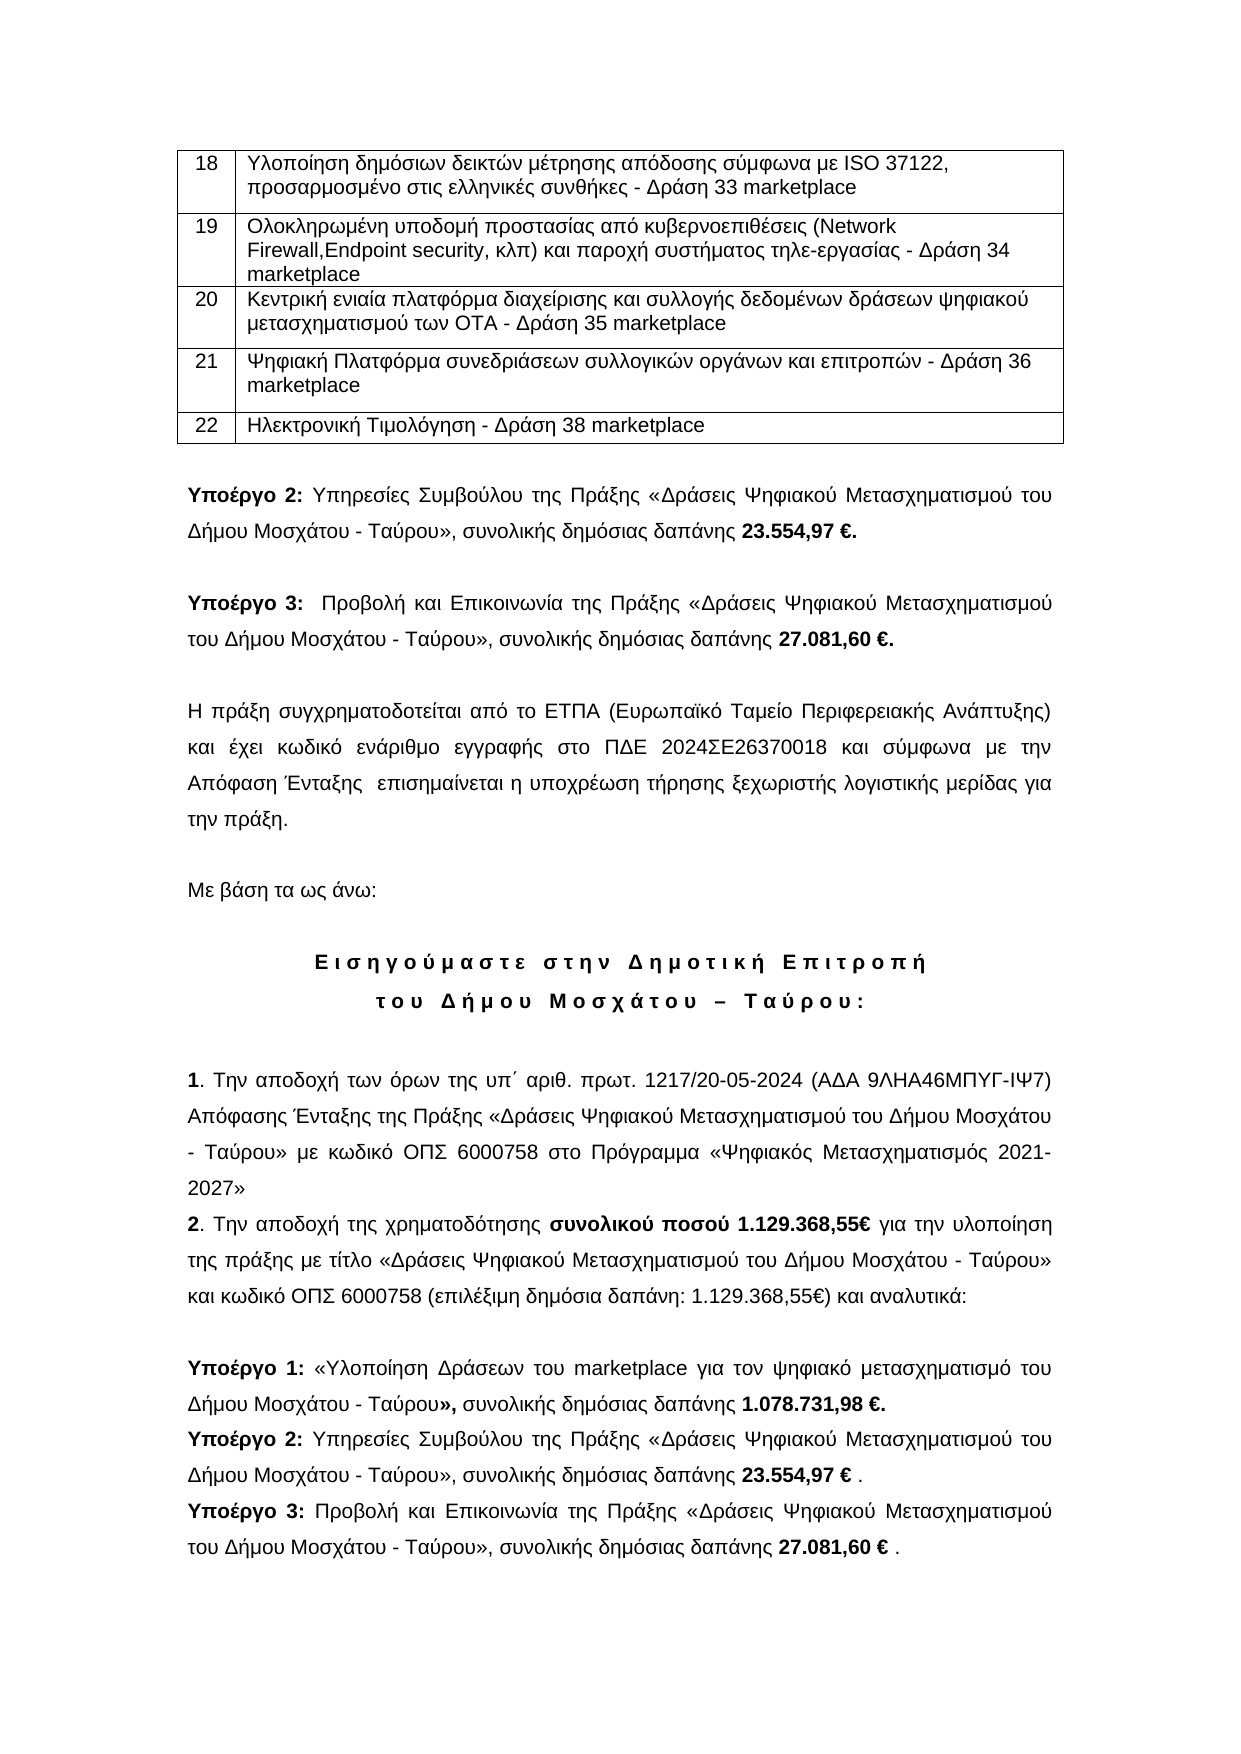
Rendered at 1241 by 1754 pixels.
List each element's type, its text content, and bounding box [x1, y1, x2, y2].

text Υποέργο 2: Υπηρεσίες Συμβούλου της Πράξης «Δράσεις Ψηφιακού Μετασχηματισμού του Δήμου Μοσχάτου - Ταύρου», συνολικής δημόσιας δαπάνης 23.554,97 €. [187, 483, 1053, 543]
text Εισηγούμαστε στην Δημοτική Επιτροπή [187, 950, 1053, 974]
text Με βάση τα ως άνω: [187, 878, 1053, 902]
table_cell 21 [178, 349, 235, 412]
text 2. Την αποδοχή της χρηματοδότησης συνολικού ποσού 1.129.368,55€ για την υλοποίηση της πράξης με τίτλο «Δράσεις Ψηφιακού Μετασχηματισμού του Δήμου Μοσχάτου - Ταύρου» και κωδικό ΟΠΣ 6000758 (επιλέξιμη δημόσια δαπάνη: 1.129.368,55€) και αναλυτικά: [187, 1212, 1053, 1307]
text του Δήμου Μοσχάτου – Ταύρου: [187, 989, 1053, 1013]
text Η πράξη συγχρηματοδοτείται από το ΕΤΠΑ (Ευρωπαϊκό Ταμείο Περιφερειακής Ανάπτυξης) και έχει κωδικό ενάριθμο εγγραφής στο ΠΔΕ 2024ΣΕ26370018 και σύμφωνα με την Απόφαση Ένταξης επισημαίνεται η υποχρέωση τήρησης ξεχωριστής λογιστικής μερίδας για την πράξη. [187, 698, 1053, 830]
table_cell 19 [178, 214, 235, 286]
text Υποέργο 3: Προβολή και Επικοινωνία της Πράξης «Δράσεις Ψηφιακού Μετασχηματισμού του Δήμου Μοσχάτου - Ταύρου», συνολικής δημόσιας δαπάνης 27.081,60 € . [187, 1499, 1053, 1559]
table_cell 18 [178, 151, 235, 213]
text Υποέργο 2: Υπηρεσίες Συμβούλου της Πράξης «Δράσεις Ψηφιακού Μετασχηματισμού του Δήμου Μοσχάτου - Ταύρου», συνολικής δημόσιας δαπάνης 23.554,97 € . [187, 1427, 1053, 1487]
table_cell Υλοποίηση δημόσιων δεικτών μέτρησης απόδοσης σύμφωνα με ISO 37122, προσαρμοσμένο στις ελληνικές συνθήκες - Δράση 33 marketplace [236, 151, 1063, 213]
text 1. Την αποδοχή των όρων της υπ΄ αριθ. πρωτ. 1217/20-05-2024 (ΑΔΑ 9ΛΗΑ46ΜΠΥΓ-ΙΨ7) Απόφασης Ένταξης της Πράξης «Δράσεις Ψηφιακού Μετασχηματισμού του Δήμου Μοσχάτου - Ταύρου» με κωδικό ΟΠΣ 6000758 στο Πρόγραμμα «Ψηφιακός Μετασχηματισμός 2021-2027» [187, 1068, 1053, 1200]
table_cell Ψηφιακή Πλατφόρμα συνεδριάσεων συλλογικών οργάνων και επιτροπών - Δράση 36 marketplace [236, 349, 1063, 412]
text Υποέργο 3: Προβολή και Επικοινωνία της Πράξης «Δράσεις Ψηφιακού Μετασχηματισμού του Δήμου Μοσχάτου - Ταύρου», συνολικής δημόσιας δαπάνης 27.081,60 €. [187, 591, 1053, 651]
table_cell Ηλεκτρονική Τιμολόγηση - Δράση 38 marketplace [236, 413, 1063, 443]
table_cell 22 [178, 413, 235, 443]
table_cell Ολοκληρωμένη υποδομή προστασίας από κυβερνοεπιθέσεις (Network Firewall,Endpoint security, κλπ) και παροχή συστήματος τηλε-εργασίας - Δράση 34 marketplace [236, 214, 1063, 286]
text Υποέργο 1: «Υλοποίηση Δράσεων του marketplace για τον ψηφιακό μετασχηματισμό του Δήμου Μοσχάτου - Ταύρου», συνολικής δημόσιας δαπάνης 1.078.731,98 €. [187, 1355, 1053, 1415]
table_cell 20 [178, 287, 235, 348]
table_cell Κεντρική ενιαία πλατφόρμα διαχείρισης και συλλογής δεδομένων δράσεων ψηφιακού μετασχηματισμού των ΟΤΑ - Δράση 35 marketplace [236, 287, 1063, 348]
